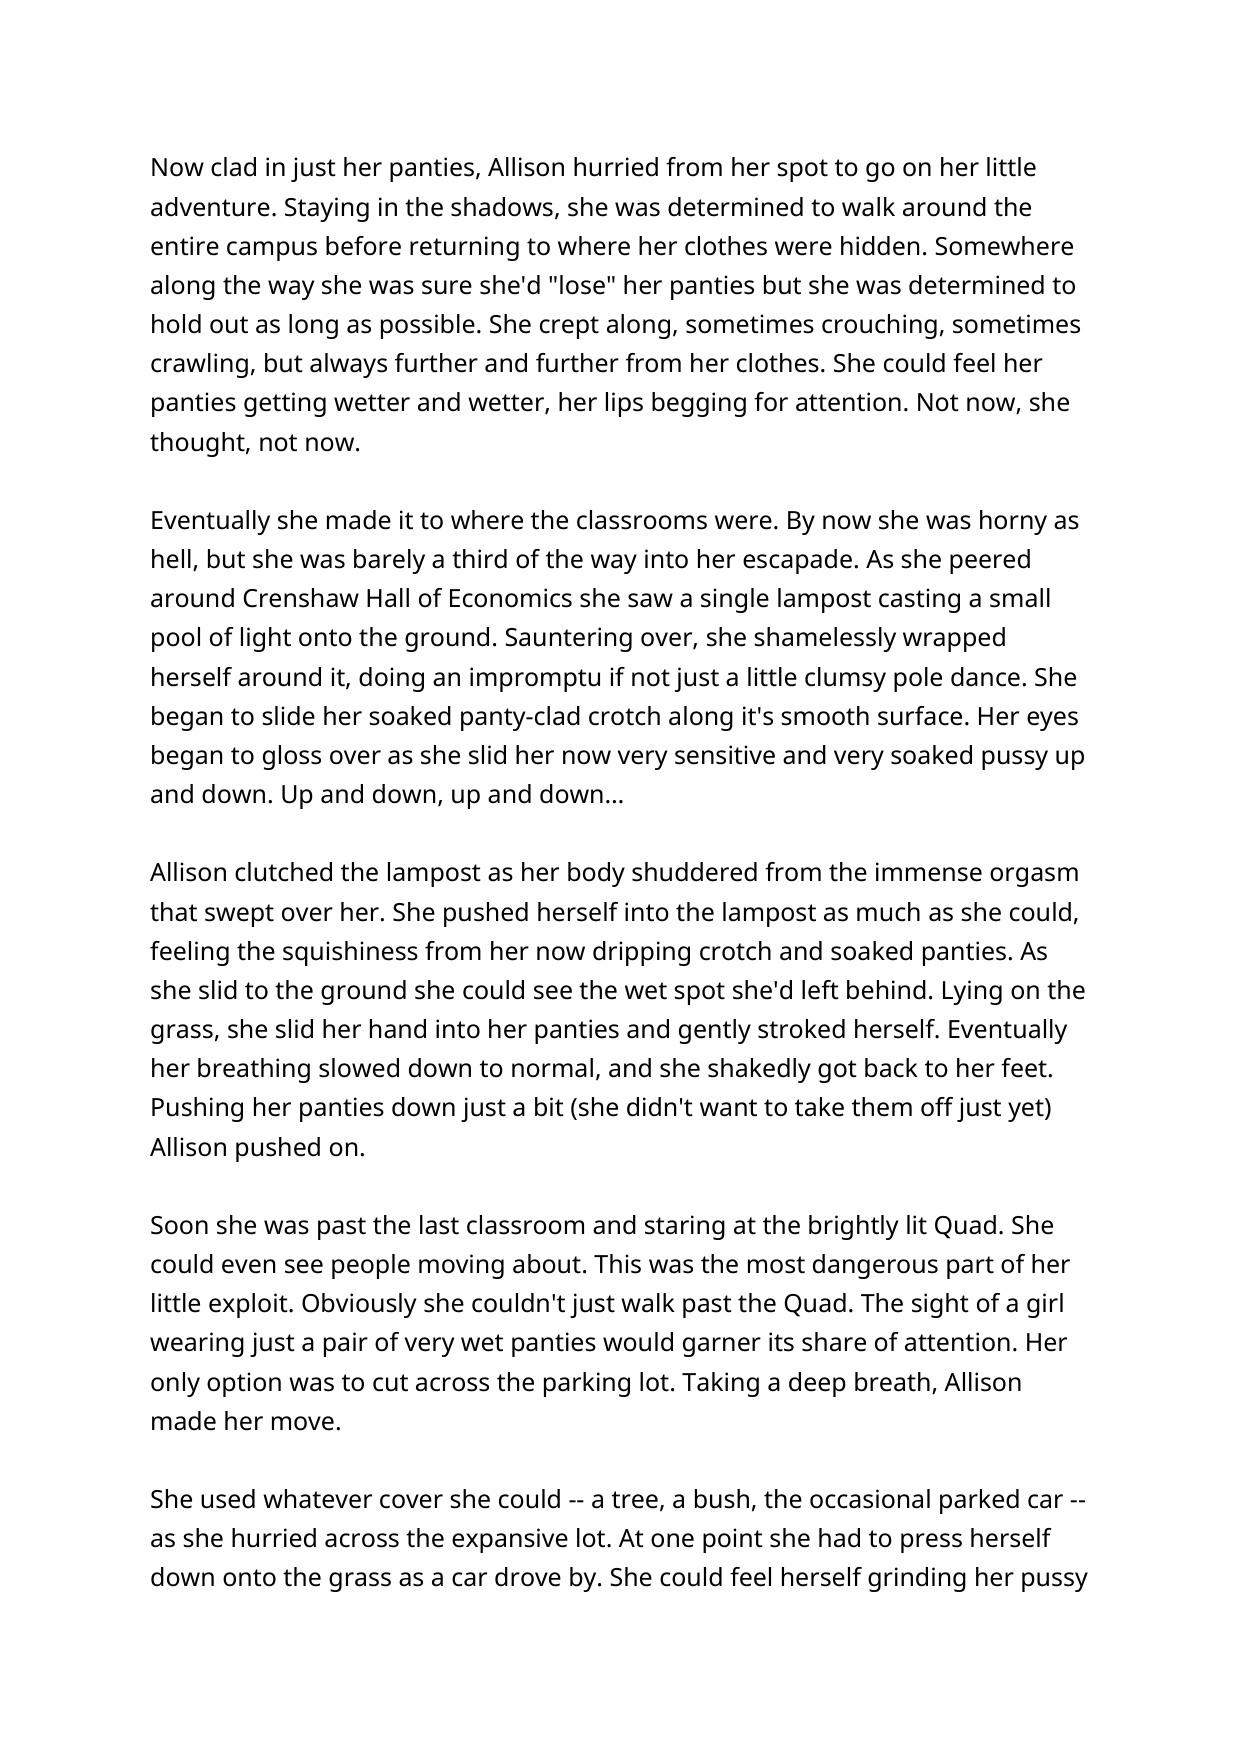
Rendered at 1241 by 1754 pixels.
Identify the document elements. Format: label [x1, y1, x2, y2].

text [150, 150, 1090, 1594]
